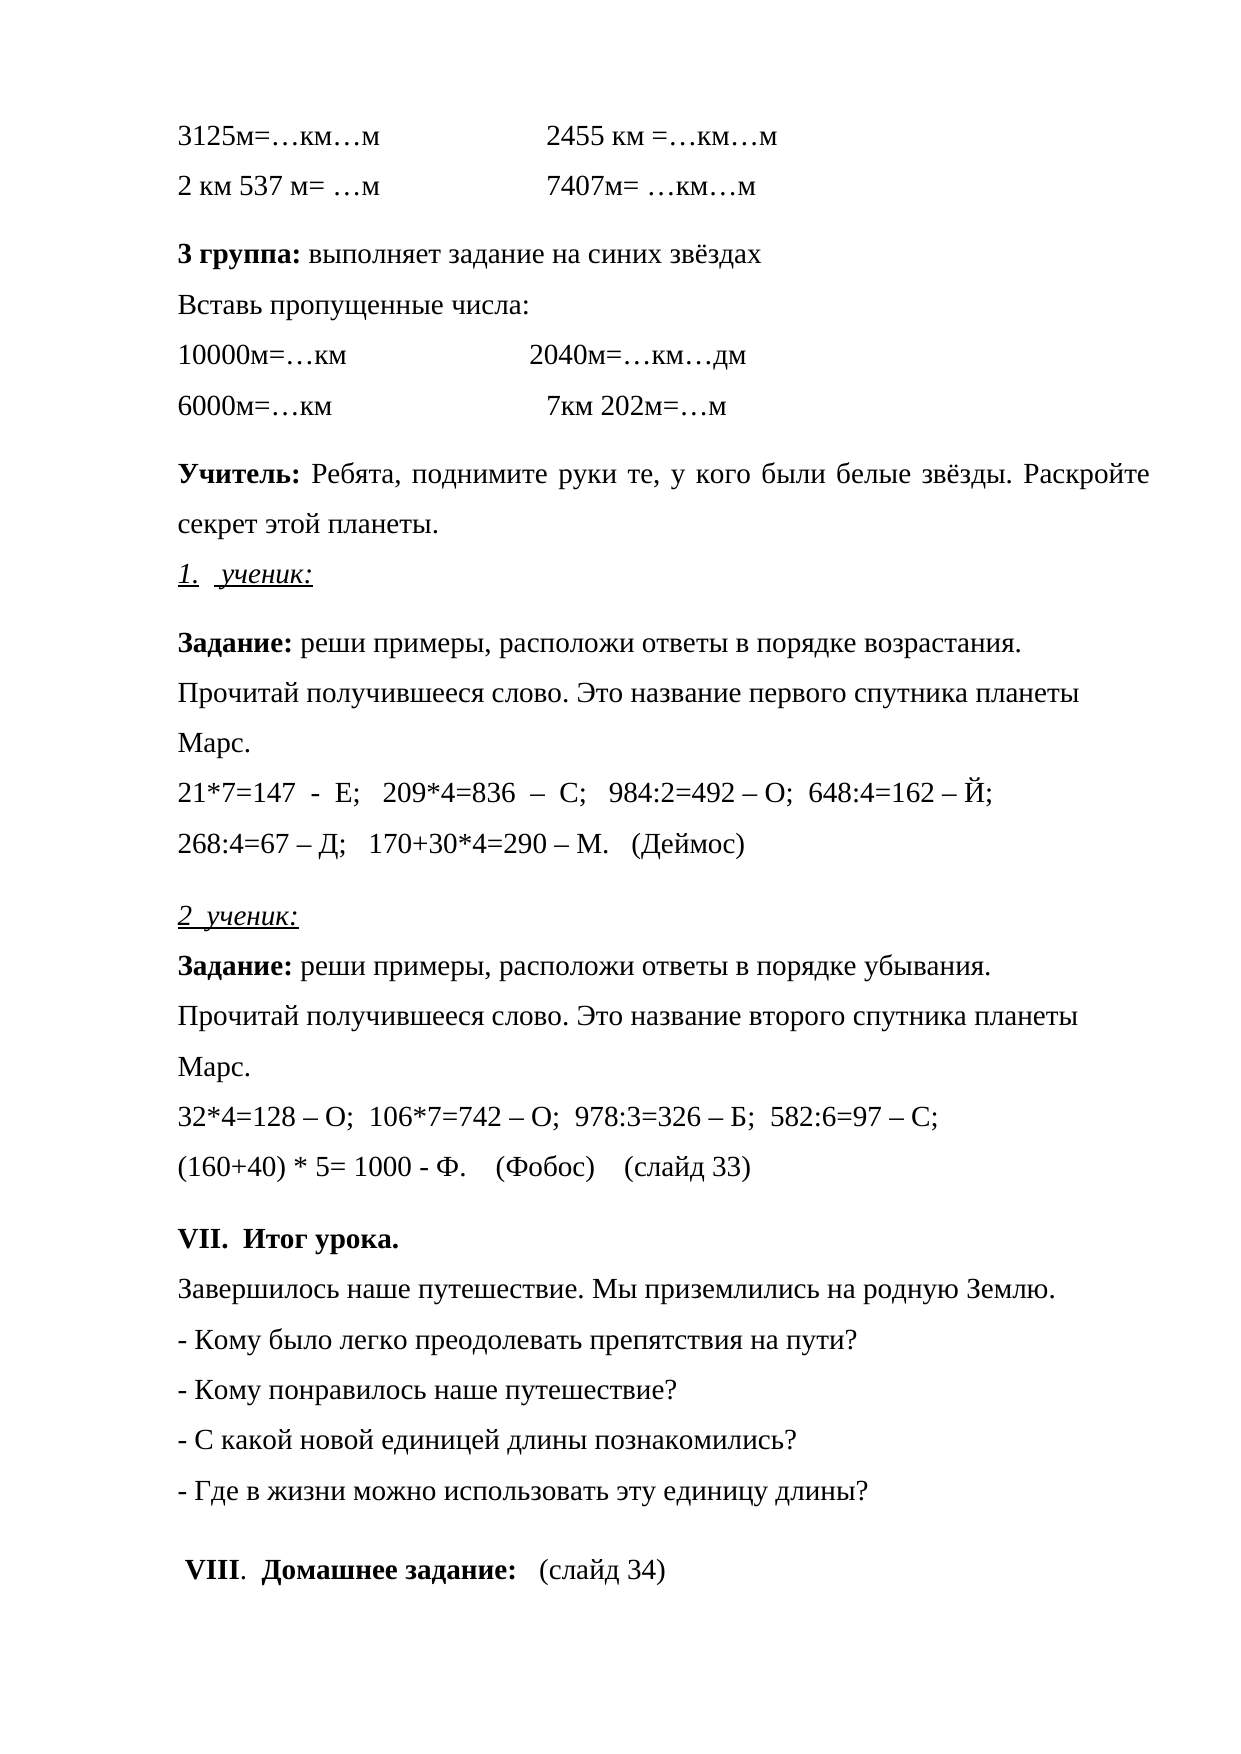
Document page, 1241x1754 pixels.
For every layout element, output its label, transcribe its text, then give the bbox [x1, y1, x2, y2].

text 1. ученик: [177, 556, 1152, 590]
text 2 км 537 м= …м 7407м= …км…м [177, 168, 1152, 202]
list (160+40) * 5= 1000 - Ф. (Фобос) (слайд 33) [177, 1149, 1152, 1183]
list 268:4=67 – Д; 170+30*4=290 – М. (Деймос) [177, 826, 1152, 859]
list 32*4=128 – О; 106*7=742 – О; 978:3=326 – Б; 582:6=97 – С; [177, 1099, 1152, 1133]
text 3 группа: выполняет задание на синих звёздах [177, 237, 1152, 270]
list Задание: реши примеры, расположи ответы в порядке возрастания. Прочитай получившееся слово. Это название первого спутника планеты Марс. [177, 625, 1152, 759]
list - С какой новой единицей длины познакомились? [177, 1422, 1152, 1456]
text 3125м=…км…м 2455 км =…км…м [177, 118, 1152, 152]
list Завершилось наше путешествие. Мы приземлились на родную Землю. [177, 1272, 1152, 1305]
list 21*7=147 - Е; 209*4=836 – С; 984:2=492 – О; 648:4=162 – Й; [177, 776, 1152, 809]
list Задание: реши примеры, расположи ответы в порядке убывания. [177, 948, 1152, 982]
text Учитель: Ребята, поднимите руки те, у кого были белые звёзды. Раскройте секрет этой планеты. [177, 456, 1152, 540]
list - Где в жизни можно использовать эту единицу длины? [177, 1473, 1152, 1506]
text 6000м=…км 7км 202м=…м [177, 388, 1152, 421]
list - Кому было легко преодолевать препятствия на пути? [177, 1322, 1152, 1355]
list - Кому понравилось наше путешествие? [177, 1372, 1152, 1406]
list VII. Итог урока. [177, 1221, 1152, 1255]
list 2 ученик: [177, 898, 1152, 931]
list VIII. Домашнее задание: (слайд 34) [177, 1552, 1152, 1585]
text Вставь пропущенные числа: [177, 287, 1152, 321]
text 10000м=…км 2040м=…км…дм [177, 337, 1152, 371]
list Прочитай получившееся слово. Это название второго спутника планеты Марс. [177, 998, 1152, 1082]
